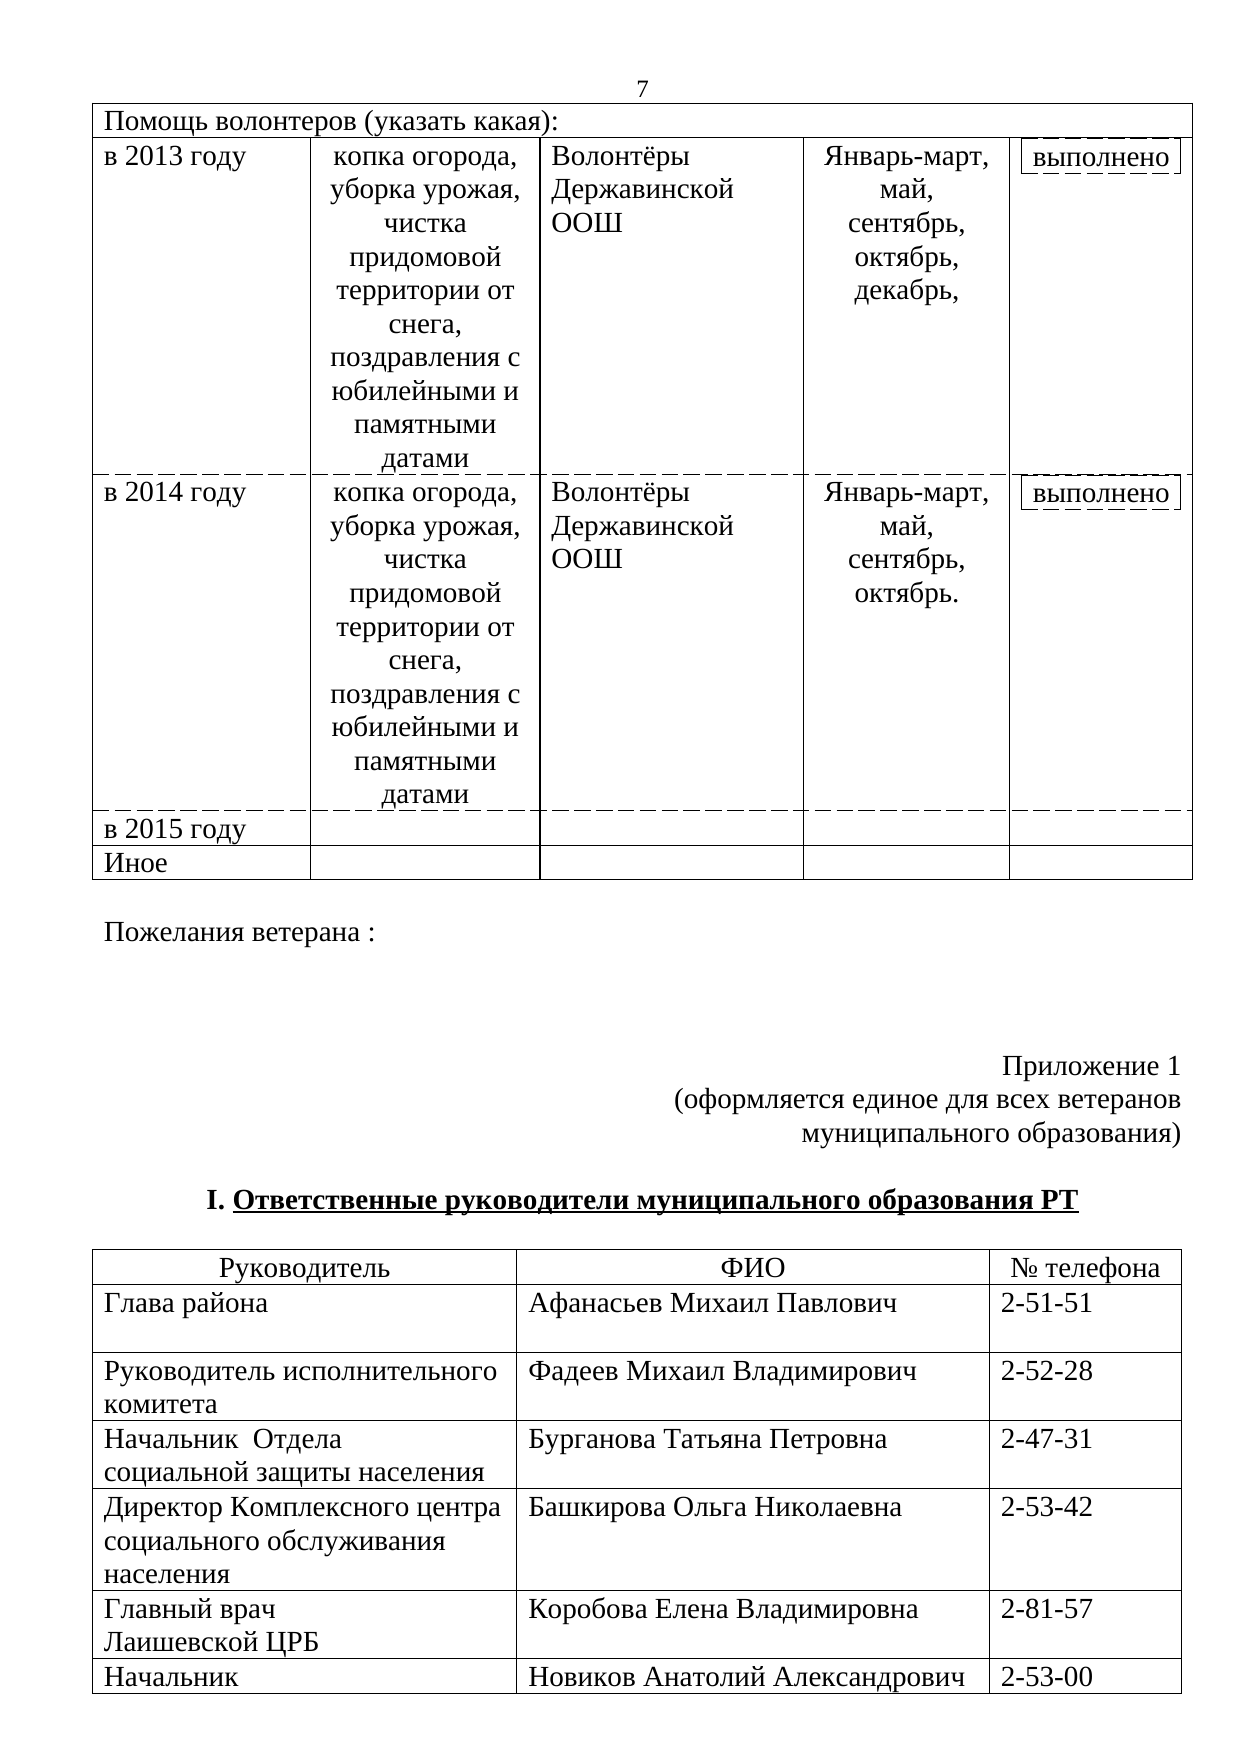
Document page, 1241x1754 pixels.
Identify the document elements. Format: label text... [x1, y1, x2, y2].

table_cell [804, 846, 1009, 879]
table_cell Бурганова Татьяна Петровна [517, 1421, 989, 1488]
table_cell Помощь волонтеров (указать какая): [93, 104, 1192, 137]
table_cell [93, 1659, 516, 1692]
text Приложение 1 [103, 1048, 1181, 1081]
table_cell Башкирова Ольга Николаевна [517, 1489, 989, 1590]
table_cell Главный врач Лаишевской ЦРБ [93, 1591, 516, 1658]
table_cell [541, 810, 803, 844]
table_cell [1010, 474, 1192, 810]
table_cell Афанасьев Михаил Павлович [517, 1285, 989, 1352]
table_cell 2-53-42 [990, 1489, 1181, 1590]
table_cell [517, 1659, 989, 1692]
table_cell Коробова Елена Владимировна [517, 1591, 989, 1658]
table_cell Волонтёры Державинской ООШ [541, 138, 803, 473]
table_cell [1010, 138, 1192, 473]
table_cell Директор Комплексного центра социального обслуживания населения [93, 1489, 516, 1590]
table_cell Начальник Отдела социальной защиты населения [93, 1421, 516, 1488]
table_cell 2-47-31 [990, 1421, 1181, 1488]
table_cell в 2013 году [93, 138, 310, 473]
table_header Руководитель [93, 1250, 516, 1284]
table_cell в 2014 году [93, 474, 310, 810]
table_cell 2-81-57 [990, 1591, 1181, 1658]
text (оформляется единое для всех ветеранов [103, 1081, 1181, 1115]
table_cell [804, 810, 1009, 844]
table_header ФИО [517, 1250, 989, 1284]
table_cell 2-52-28 [990, 1353, 1181, 1420]
table_cell Январь-март, май, сентябрь, октябрь, декабрь, [804, 138, 1009, 473]
table_cell [311, 810, 539, 844]
text Пожелания ветерана : [103, 914, 1181, 947]
table_cell копка огорода, уборка урожая, чистка придомовой территории от снега, поздравления с юбилейными и памятными датами [311, 474, 539, 810]
table_cell Иное [93, 846, 310, 879]
table_cell Руководитель исполнительного комитета [93, 1353, 516, 1420]
text I. Ответственные руководители муниципального образования РТ [103, 1182, 1181, 1216]
table_cell копка огорода, уборка урожая, чистка придомовой территории от снега, поздравления с юбилейными и памятными датами [311, 138, 539, 473]
text муниципального образования) [103, 1115, 1181, 1148]
table_cell [1010, 810, 1192, 844]
table_cell [1010, 846, 1192, 879]
table_cell [311, 846, 539, 879]
table_cell 2-51-51 [990, 1285, 1181, 1352]
table_cell Январь-март, май, сентябрь, октябрь. [804, 474, 1009, 810]
table_header № телефона [990, 1250, 1181, 1284]
table_cell Глава района [93, 1285, 516, 1352]
table_cell 2-53-00 [990, 1659, 1181, 1692]
table_cell [541, 846, 803, 879]
table_cell Волонтёры Державинской ООШ [541, 474, 803, 810]
table_cell Фадеев Михаил Владимирович [517, 1353, 989, 1420]
table_cell в 2015 году [93, 810, 310, 844]
